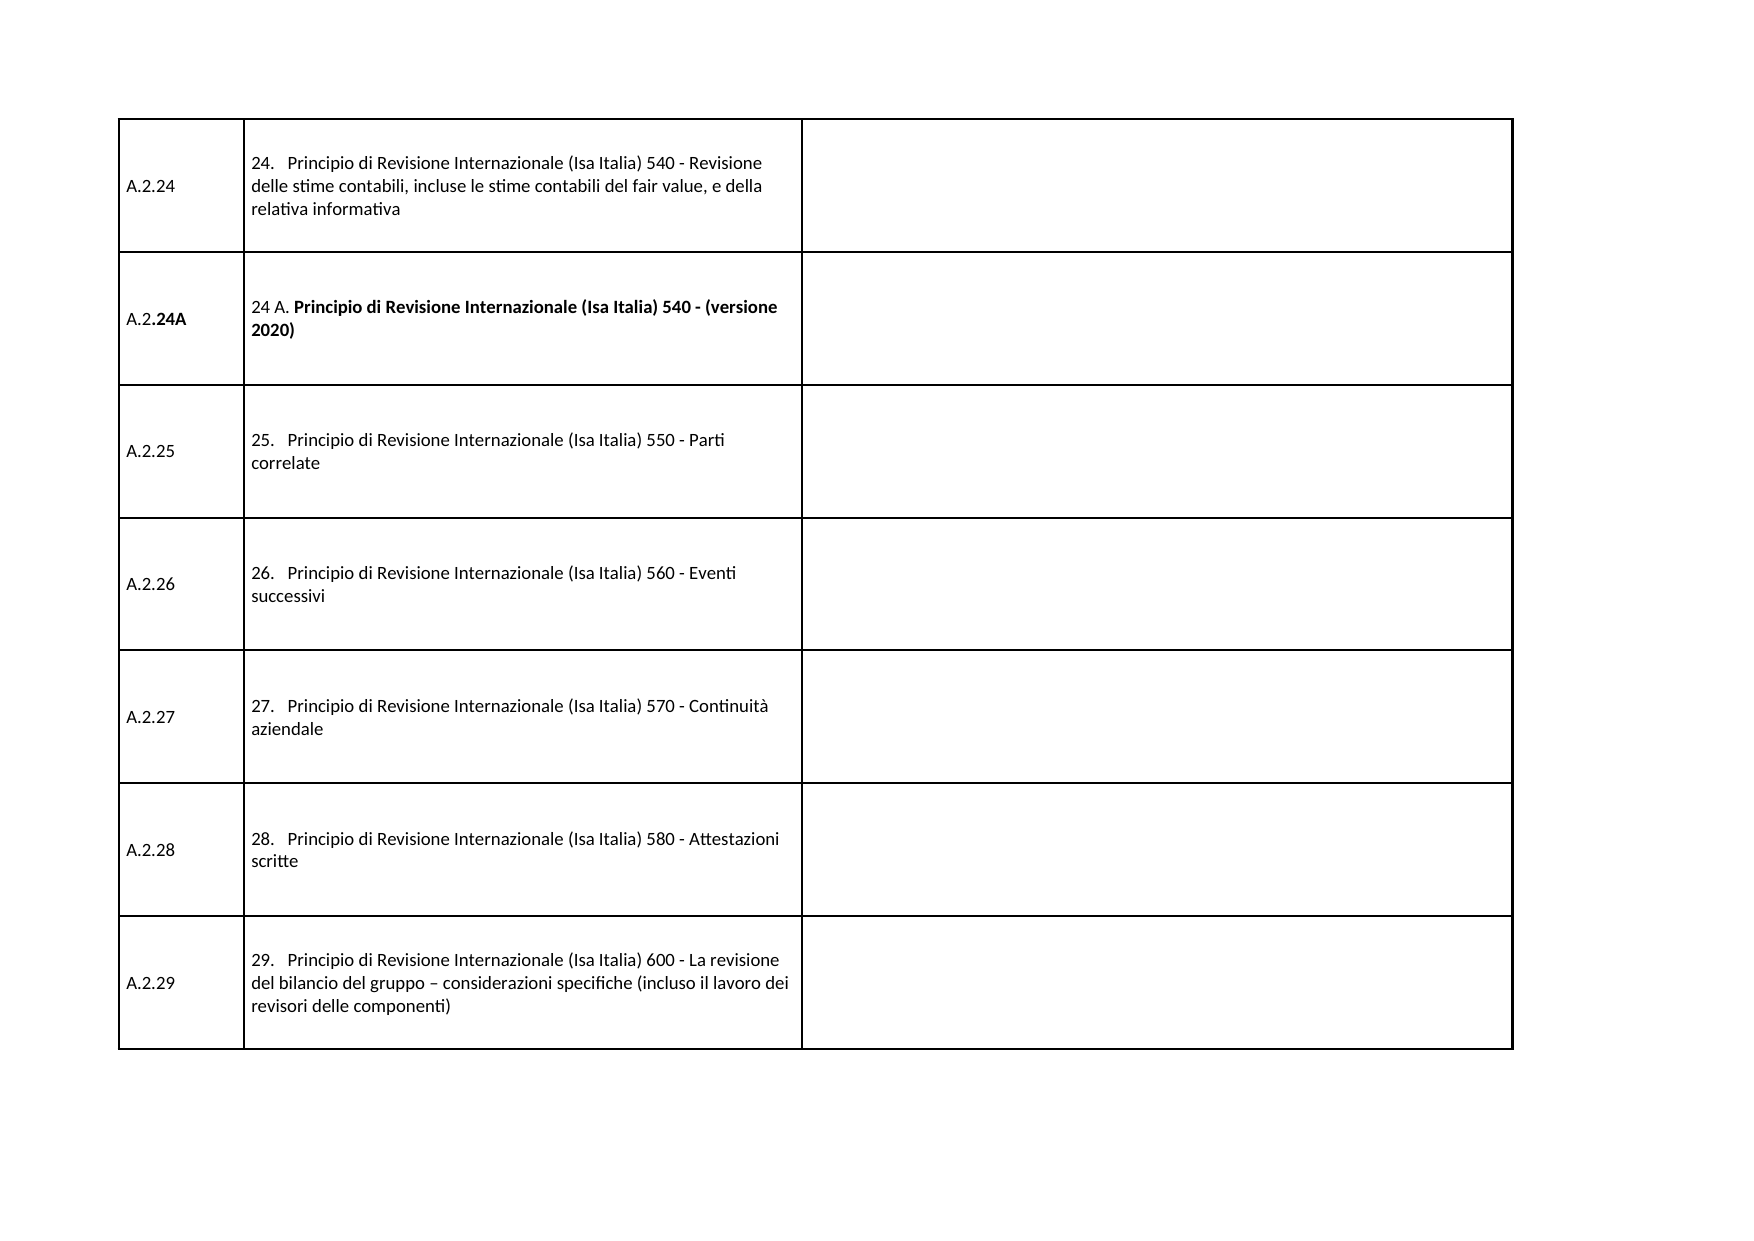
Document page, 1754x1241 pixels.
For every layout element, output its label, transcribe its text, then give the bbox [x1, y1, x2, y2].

table_cell [803, 917, 1511, 1048]
table_cell A.2.28 [120, 784, 243, 915]
table_cell 24. Principio di Revisione Internazionale (Isa Italia) 540 - Revisione delle stime contabili, incluse le stime contabili del fair value, e della relativa informativa [245, 120, 801, 251]
table_cell [803, 784, 1511, 915]
table_cell 29. Principio di Revisione Internazionale (Isa Italia) 600 - La revisione del bilancio del gruppo – considerazioni specifiche (incluso il lavoro dei revisori delle componenti) [245, 917, 801, 1048]
table_cell A.2.24A [120, 253, 243, 384]
table_cell 27. Principio di Revisione Internazionale (Isa Italia) 570 - Continuità aziendale [245, 651, 801, 782]
table_cell [803, 519, 1511, 649]
table_cell A.2.27 [120, 651, 243, 782]
table_cell A.2.25 [120, 386, 243, 517]
table_cell A.2.29 [120, 917, 243, 1048]
table_cell [803, 651, 1511, 782]
table_cell A.2.24 [120, 120, 243, 251]
table_cell 25. Principio di Revisione Internazionale (Isa Italia) 550 - Parti correlate [245, 386, 801, 517]
table_cell [803, 386, 1511, 517]
table_cell A.2.26 [120, 519, 243, 649]
table_cell 28. Principio di Revisione Internazionale (Isa Italia) 580 - Attestazioni scritte [245, 784, 801, 915]
table_cell 24 A. Principio di Revisione Internazionale (Isa Italia) 540 - (versione 2020) [245, 253, 801, 384]
table_cell 26. Principio di Revisione Internazionale (Isa Italia) 560 - Eventi successivi [245, 519, 801, 649]
table_cell [803, 120, 1511, 251]
table_cell [803, 253, 1511, 384]
